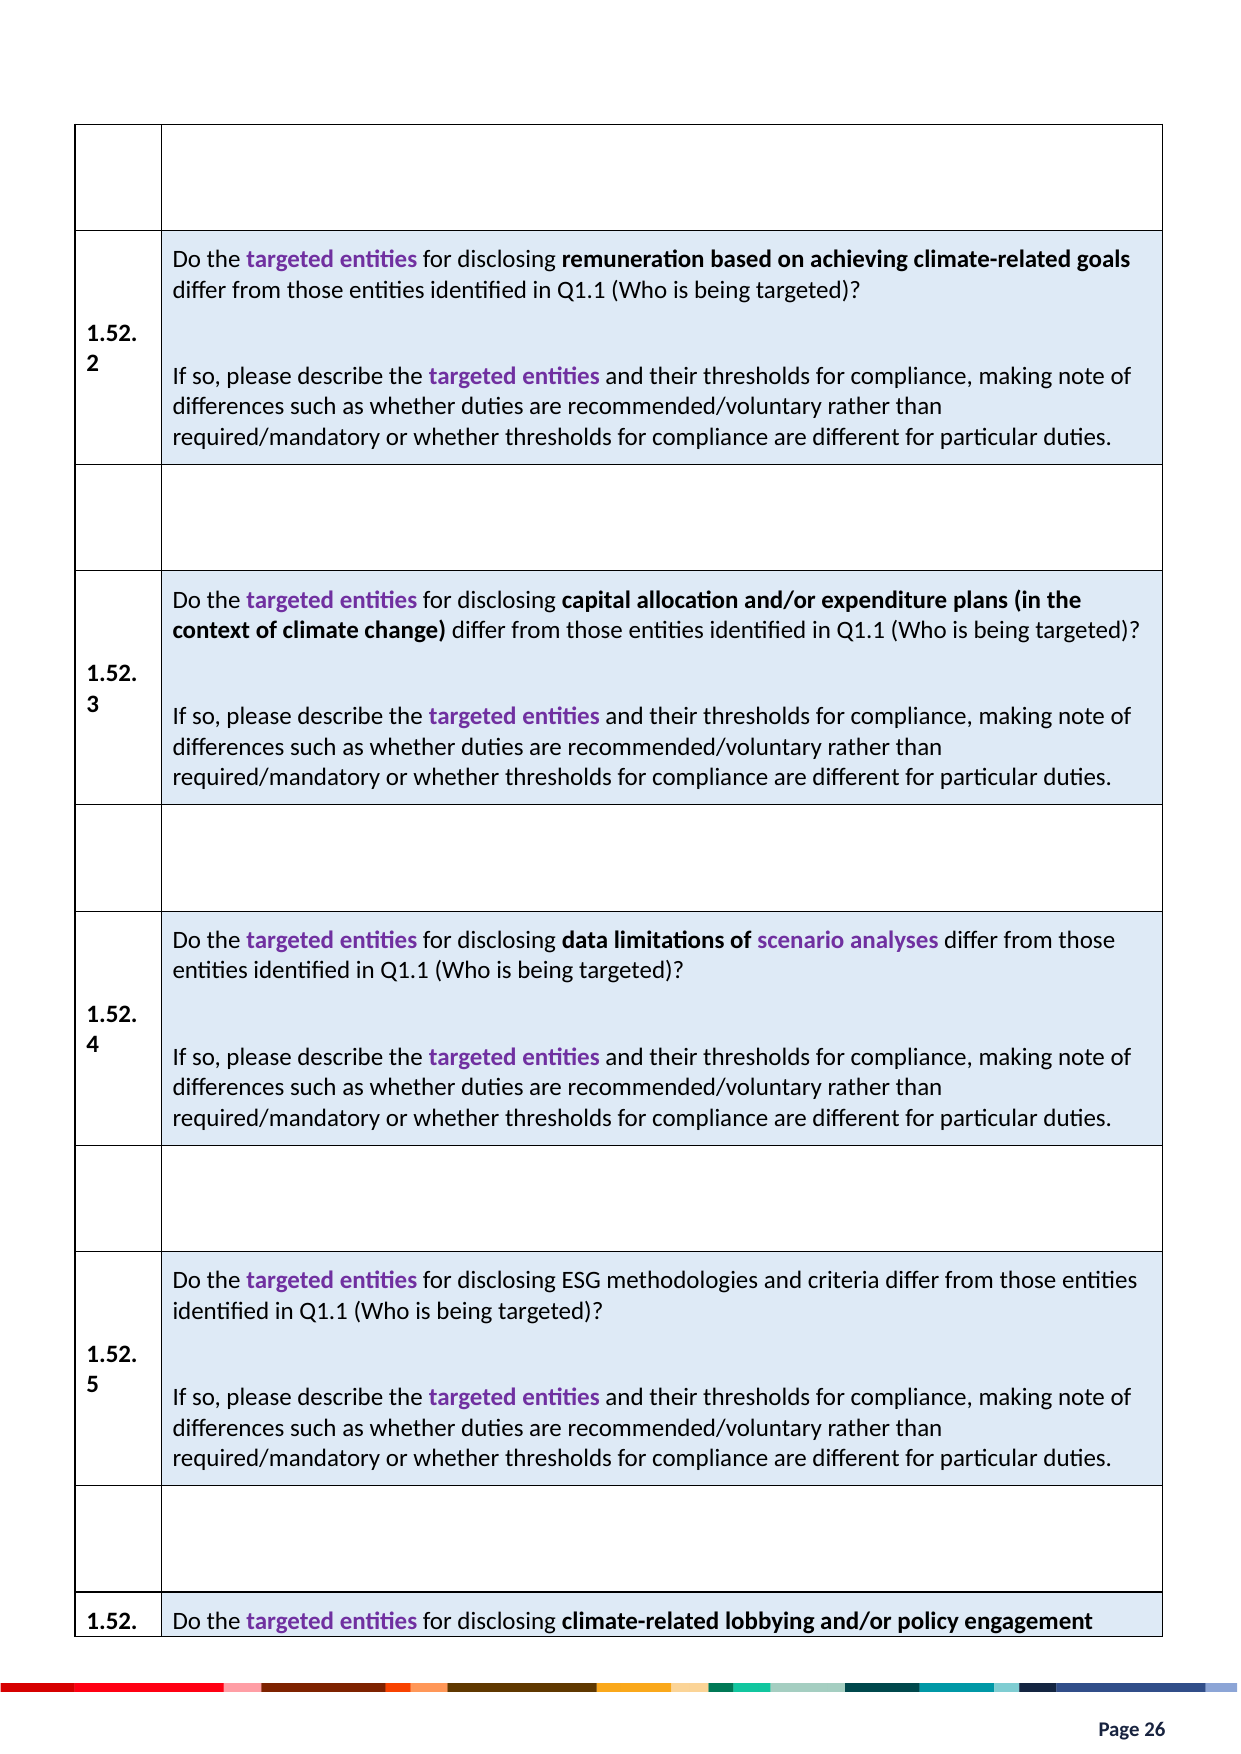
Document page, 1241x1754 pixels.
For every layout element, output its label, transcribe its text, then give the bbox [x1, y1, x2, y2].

table_cell 1.52.2 [76, 231, 161, 464]
table_cell [76, 125, 161, 230]
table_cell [162, 1593, 1162, 1636]
table_cell [162, 805, 1162, 911]
table_cell Do the targeted entities for disclosing capital allocation and/or expenditure plans (in the context of climate change) differ from those entities identified in Q1.1 (Who is being targeted)? If so, please describe the targeted entities and their thresholds for compliance, making note of differences such as whether duties are recommended/voluntary rather than required/mandatory or whether thresholds for compliance are different for particular duties. [162, 571, 1162, 804]
table_cell Do the targeted entities for disclosing data limitations of scenario analyses differ from those entities identified in Q1.1 (Who is being targeted)? If so, please describe the targeted entities and their thresholds for compliance, making note of differences such as whether duties are recommended/voluntary rather than required/mandatory or whether thresholds for compliance are different for particular duties. [162, 912, 1162, 1145]
table_cell [162, 1486, 1162, 1591]
table_cell [162, 465, 1162, 570]
picture [0, 1683, 1236, 1692]
table_cell [162, 1146, 1162, 1251]
table_cell [76, 465, 161, 570]
table_cell [76, 1486, 161, 1591]
table_cell 1.52.3 [76, 571, 161, 804]
table_cell Do the targeted entities for disclosing remuneration based on achieving climate-related goals differ from those entities identified in Q1.1 (Who is being targeted)? If so, please describe the targeted entities and their thresholds for compliance, making note of differences such as whether duties are recommended/voluntary rather than required/mandatory or whether thresholds for compliance are different for particular duties. [162, 231, 1162, 464]
table_cell 1.52.5 [76, 1252, 161, 1485]
table_cell [76, 1146, 161, 1251]
table_cell Do the targeted entities for disclosing ESG methodologies and criteria differ from those entities identified in Q1.1 (Who is being targeted)? If so, please describe the targeted entities and their thresholds for compliance, making note of differences such as whether duties are recommended/voluntary rather than required/mandatory or whether thresholds for compliance are different for particular duties. [162, 1252, 1162, 1485]
table_cell [76, 805, 161, 911]
table_cell [162, 125, 1162, 230]
table_cell 1.52.6 [76, 1593, 161, 1636]
table_cell 1.52.4 [76, 912, 161, 1145]
